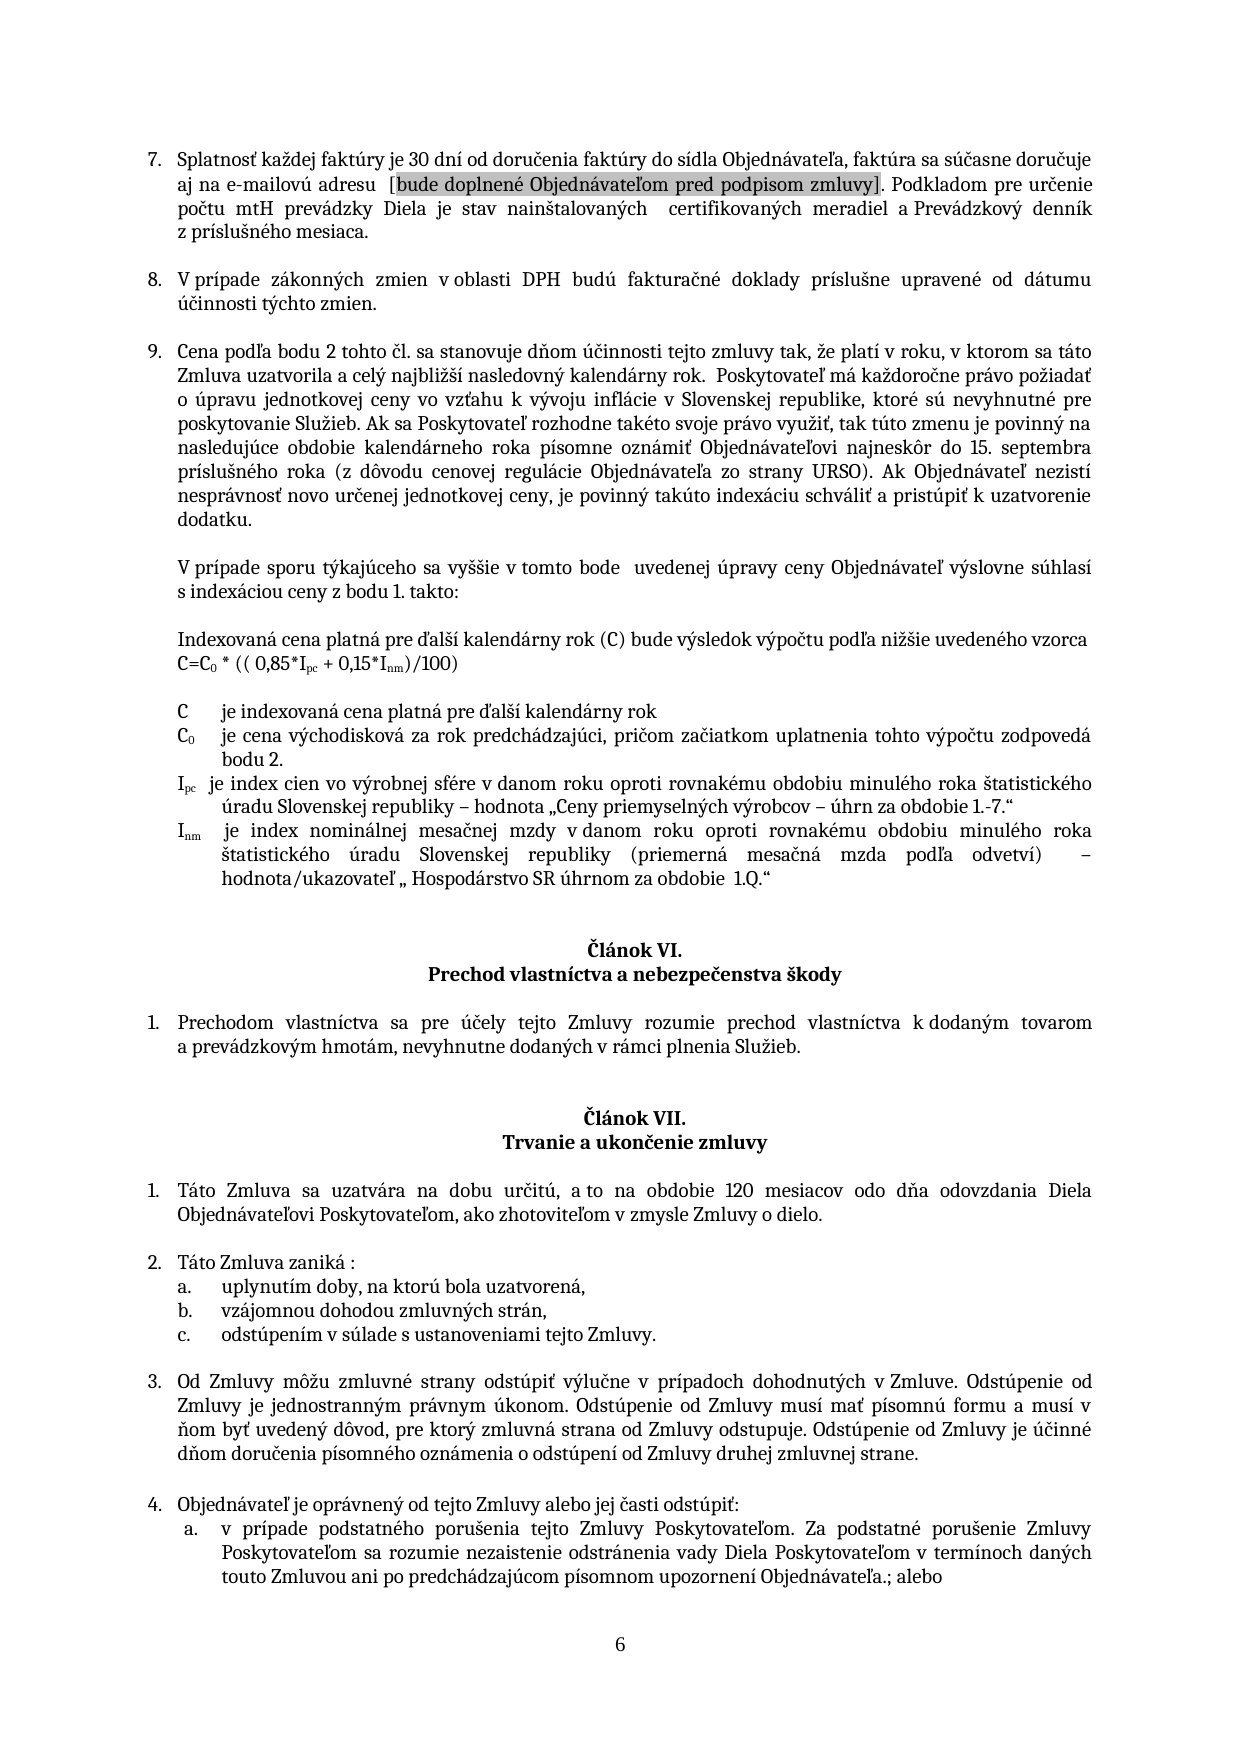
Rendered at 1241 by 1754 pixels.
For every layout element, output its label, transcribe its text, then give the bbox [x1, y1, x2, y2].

list Táto Zmluva sa uzatvára na dobu určitú, a to na obdobie 120 mesiacov odo dňa odovzdania Diela Objednávateľovi Poskytovateľom, ako zhotoviteľom v zmysle Zmluvy o dielo. [148, 1178, 1093, 1226]
list Táto Zmluva zaniká : [148, 1250, 1093, 1274]
list Článok VII. [177, 1107, 1093, 1131]
list v prípade podstatného porušenia tejto Zmluvy Poskytovateľom. Za podstatné porušenie Zmluvy Poskytovateľom sa rozumie nezaistenie odstránenia vady Diela Poskytovateľom v termínoch daných touto Zmluvou ani po predchádzajúcom písomnom upozornení Objednávateľa.; alebo [184, 1516, 1093, 1588]
list Splatnosť každej faktúry je 30 dní od doručenia faktúry do sídla Objednávateľa, faktúra sa súčasne doručuje aj na e-mailovú adresu [bude doplnené Objednávateľom pred podpisom zmluvy]. Podkladom pre určenie počtu mtH prevádzky Diela je stav nainštalovaných certifikovaných meradiel a Prevádzkový denník z príslušného mesiaca. [148, 148, 1093, 244]
list vzájomnou dohodou zmluvných strán, [177, 1298, 1093, 1322]
list Prechod vlastníctva a nebezpečenstva škody [177, 963, 1093, 987]
list Inm je index nominálnej mesačnej mzdy v danom roku oproti rovnakému obdobiu minulého roka štatistického úradu Slovenskej republiky (priemerná mesačná mzda podľa odvetví) – hodnota/ukazovateľ „ Hospodárstvo SR úhrnom za obdobie 1.Q.“ [177, 819, 1093, 891]
list Prechodom vlastníctva sa pre účely tejto Zmluvy rozumie prechod vlastníctva k dodaným tovarom a prevádzkovým hmotám, nevyhnutne dodaných v rámci plnenia Služieb. [148, 1011, 1093, 1059]
list Od Zmluvy môžu zmluvné strany odstúpiť výlučne v prípadoch dohodnutých v Zmluve. Odstúpenie od Zmluvy je jednostranným právnym úkonom. Odstúpenie od Zmluvy musí mať písomnú formu a musí v ňom byť uvedený dôvod, pre ktorý zmluvná strana od Zmluvy odstupuje. Odstúpenie od Zmluvy je účinné dňom doručenia písomného oznámenia o odstúpení od Zmluvy druhej zmluvnej strane. [148, 1370, 1093, 1466]
list Objednávateľ je oprávnený od tejto Zmluvy alebo jej časti odstúpiť: [148, 1492, 1093, 1516]
list C=C0 * (( 0,85*Ipc + 0,15*Inm)/100) [177, 651, 1093, 675]
list Ipc je index cien vo výrobnej sfére v danom roku oproti rovnakému obdobiu minulého roka štatistického úradu Slovenskej republiky – hodnota „Ceny priemyselných výrobcov – úhrn za obdobie 1.-7.“ [177, 771, 1093, 819]
list C0 je cena východisková za rok predchádzajúci, pričom začiatkom uplatnenia tohto výpočtu zodpovedá bodu 2. [177, 723, 1093, 771]
list Cena podľa bodu 2 tohto čl. sa stanovuje dňom účinnosti tejto zmluvy tak, že platí v roku, v ktorom sa táto Zmluva uzatvorila a celý najbližší nasledovný kalendárny rok. Poskytovateľ má každoročne právo požiadať o úpravu jednotkovej ceny vo vzťahu k vývoju inflácie v Slovenskej republike, ktoré sú nevyhnutné pre poskytovanie Služieb. Ak sa Poskytovateľ rozhodne takéto svoje právo využiť, tak túto zmenu je povinný na nasledujúce obdobie kalendárneho roka písomne oznámiť Objednávateľovi najneskôr do 15. septembra príslušného roka (z dôvodu cenovej regulácie Objednávateľa zo strany URSO). Ak Objednávateľ nezistí nesprávnosť novo určenej jednotkovej ceny, je povinný takúto indexáciu schváliť a pristúpiť k uzatvorenie dodatku. [148, 340, 1093, 532]
list Trvanie a ukončenie zmluvy [177, 1131, 1093, 1154]
list C je indexovaná cena platná pre ďalší kalendárny rok [177, 699, 1093, 723]
list V prípade zákonných zmien v oblasti DPH budú fakturačné doklady príslušne upravené od dátumu účinnosti týchto zmien. [148, 268, 1093, 316]
list uplynutím doby, na ktorú bola uzatvorená, [177, 1274, 1093, 1298]
list V prípade sporu týkajúceho sa vyššie v tomto bode uvedenej úpravy ceny Objednávateľ výslovne súhlasí s indexáciou ceny z bodu 1. takto: [177, 556, 1093, 603]
list odstúpením v súlade s ustanoveniami tejto Zmluvy. [177, 1322, 1093, 1346]
list Článok VI. [177, 939, 1093, 963]
list Indexovaná cena platná pre ďalší kalendárny rok (C) bude výsledok výpočtu podľa nižšie uvedeného vzorca [177, 627, 1093, 651]
